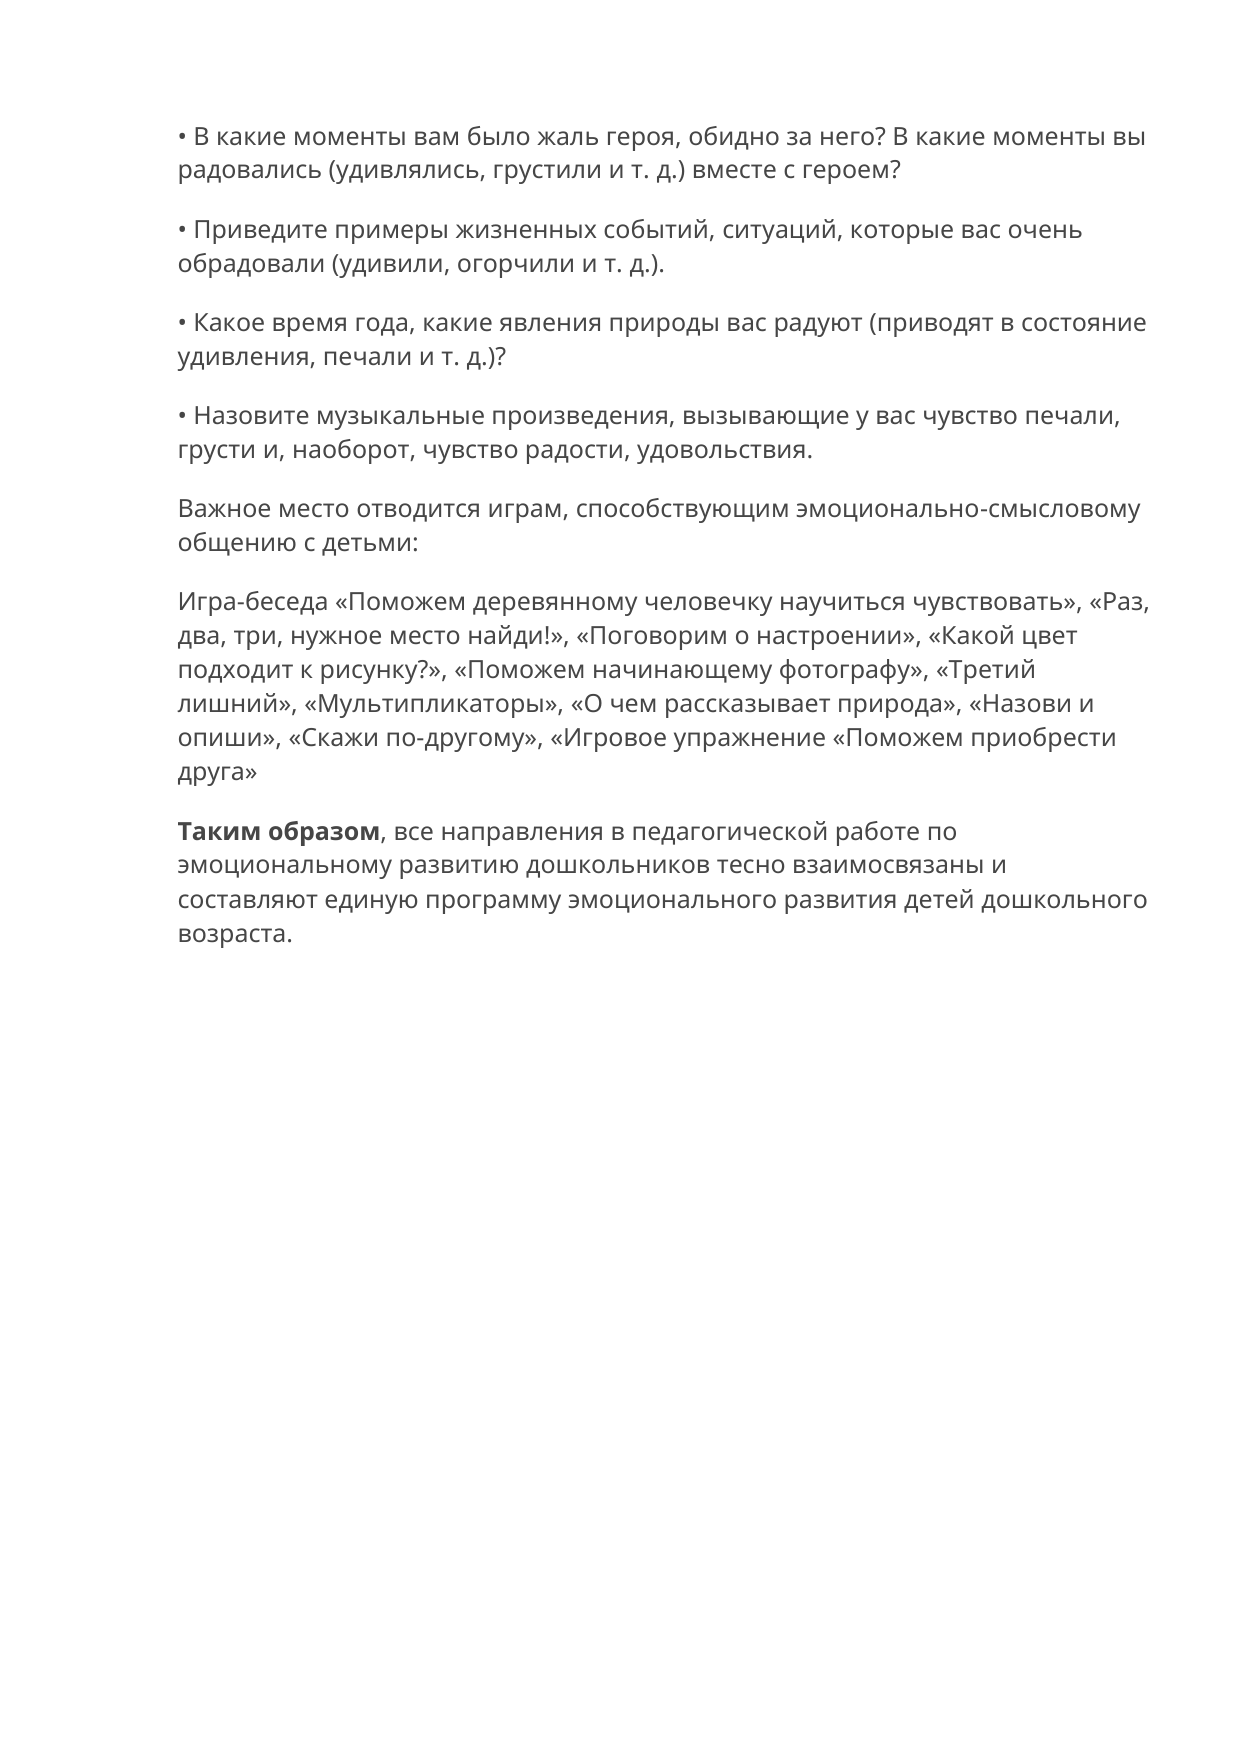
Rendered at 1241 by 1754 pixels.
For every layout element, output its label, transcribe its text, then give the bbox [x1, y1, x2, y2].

text • В какие моменты вам было жаль героя, обидно за него? В какие моменты вы радовались (удивлялись, грустили и т. д.) вместе с героем? [177, 118, 1152, 186]
text Таким образом, все направления в педагогической работе по эмоциональному развитию дошкольников тесно взаимосвязаны и составляют единую программу эмоционального развития детей дошкольного возраста. [177, 813, 1152, 949]
text • Какое время года, какие явления природы вас радуют (приводят в состояние удивления, печали и т. д.)? [177, 304, 1152, 372]
text • Назовите музыкальные произведения, вызывающие у вас чувство печали, грусти и, наоборот, чувство радости, удовольствия. [177, 397, 1152, 466]
text Важное место отводится играм, способствующим эмоционально-смысловому общению с детьми: [177, 491, 1152, 559]
text Игра-беседа «Поможем деревянному человечку научиться чувствовать», «Раз, два, три, нужное место найди!», «Поговорим о настроении», «Какой цвет подходит к рисунку?», «Поможем начинающему фотографу», «Третий лишний», «Мультипликаторы», «О чем рассказывает природа», «Назови и опиши», «Скажи по-другому», «Игровое упражнение «Поможем приобрести друга» [177, 584, 1152, 788]
text • Приведите примеры жизненных событий, ситуаций, которые вас очень обрадовали (удивили, огорчили и т. д.). [177, 211, 1152, 279]
